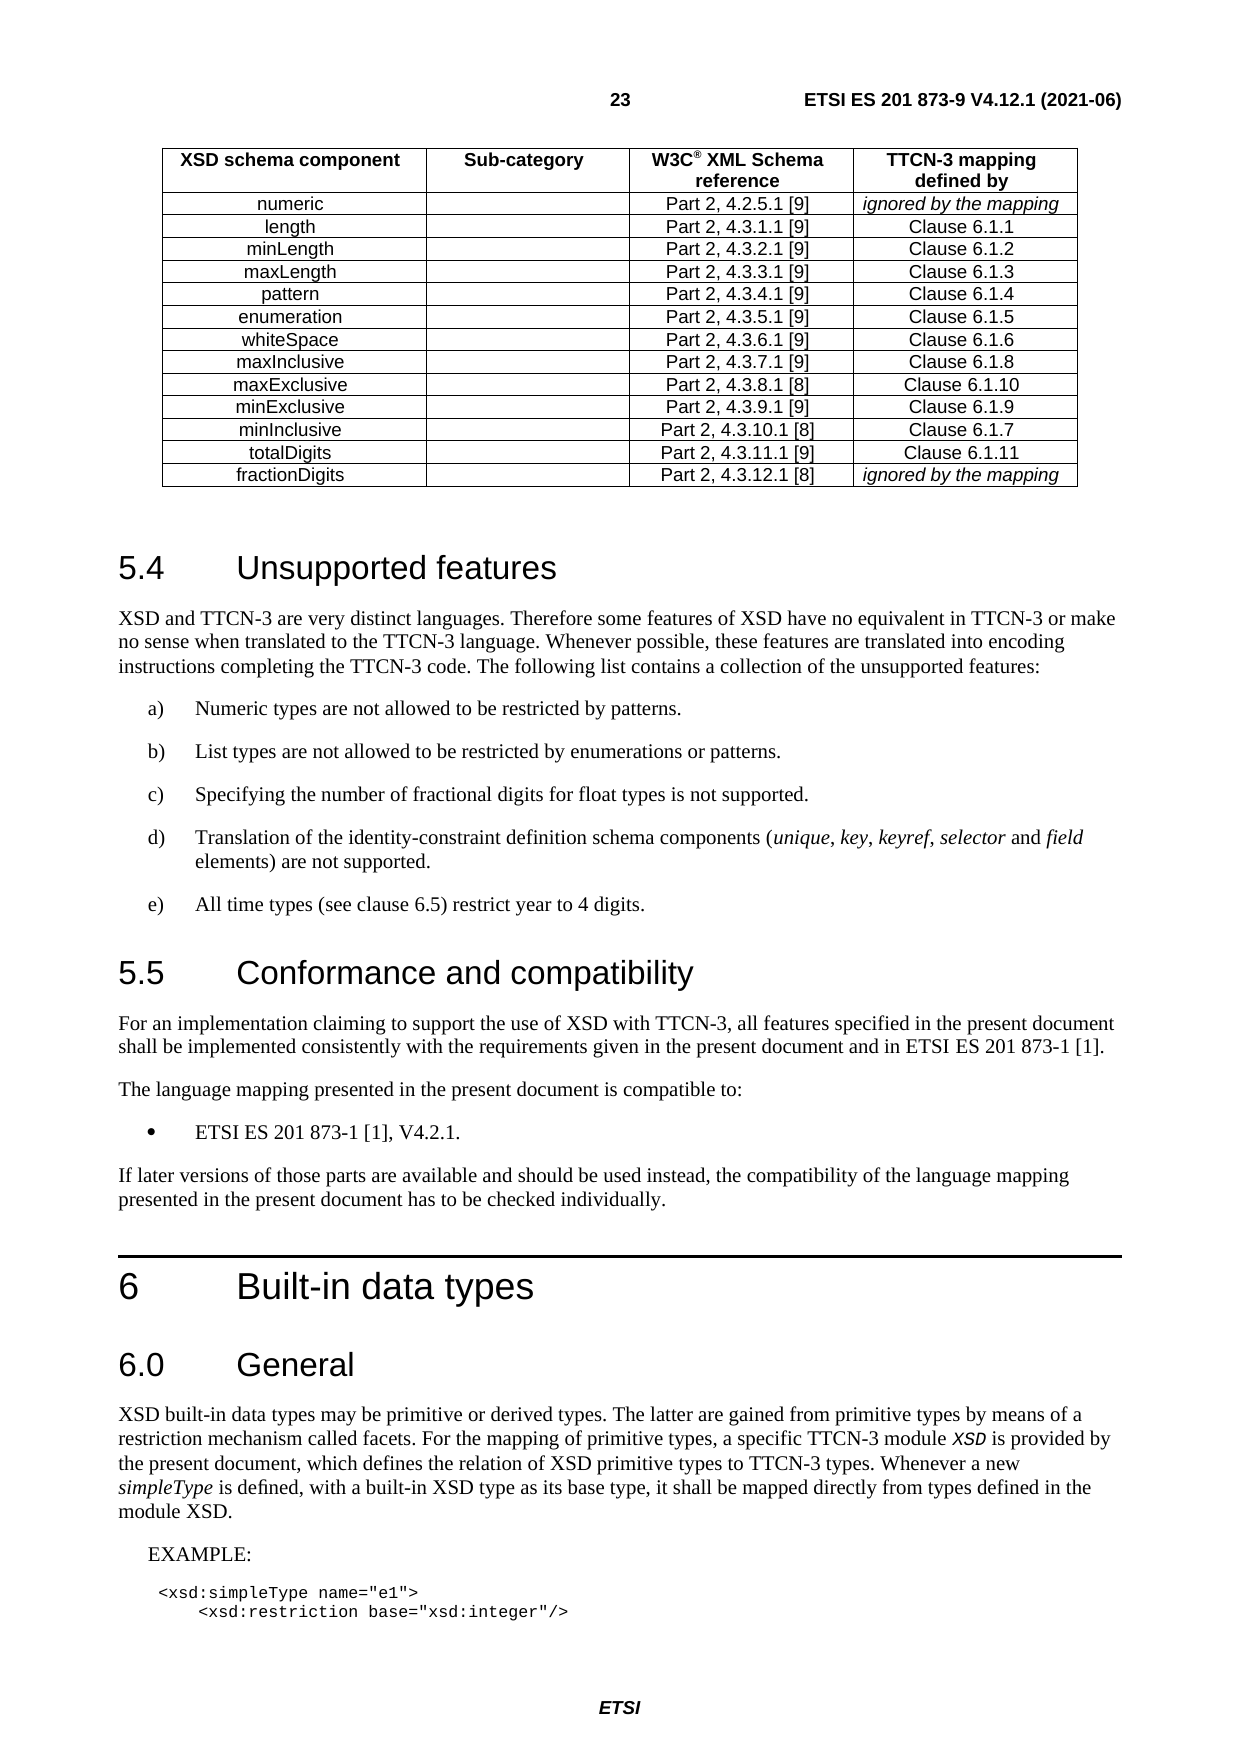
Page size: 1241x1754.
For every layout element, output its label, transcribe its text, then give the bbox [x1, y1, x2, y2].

text EXAMPLE: [148, 1542, 1122, 1566]
subtitle 5.4 Unsupported features [118, 548, 1122, 587]
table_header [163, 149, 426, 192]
text e) All time types (see clause 6.5) restrict year to 4 digits. [148, 892, 1122, 916]
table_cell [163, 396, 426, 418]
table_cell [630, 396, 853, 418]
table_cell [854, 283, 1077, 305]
text XSD and TTCN-3 are very distinct languages. Therefore some features of XSD have no equivalent in TTCN-3 or make no sense when translated to the TTCN-3 language. Whenever possible, these features are translated into encoding instructions completing the TTCN-3 code. The following list contains a collection of the unsupported features: [118, 605, 1122, 678]
text a) Numeric types are not allowed to be restricted by patterns. [148, 696, 1122, 720]
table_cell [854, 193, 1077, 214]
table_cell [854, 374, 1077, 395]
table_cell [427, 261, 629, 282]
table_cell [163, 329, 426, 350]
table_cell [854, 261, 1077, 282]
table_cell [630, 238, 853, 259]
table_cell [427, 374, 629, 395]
text The language mapping presented in the present document is compatible to: [118, 1077, 1122, 1101]
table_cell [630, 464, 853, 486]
text If later versions of those parts are available and should be used instead, the compatibility of the language mapping presented in the present document has to be checked individually. [118, 1163, 1122, 1211]
subtitle 5.5 Conformance and compatibility [118, 953, 1122, 992]
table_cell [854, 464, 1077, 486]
text c) Specifying the number of fractional digits for float types is not supported. [148, 782, 1122, 806]
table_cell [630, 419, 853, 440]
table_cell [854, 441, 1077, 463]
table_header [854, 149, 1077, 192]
text ETSI ES 201 873-1 [1], V4.2.1. [148, 1120, 1122, 1144]
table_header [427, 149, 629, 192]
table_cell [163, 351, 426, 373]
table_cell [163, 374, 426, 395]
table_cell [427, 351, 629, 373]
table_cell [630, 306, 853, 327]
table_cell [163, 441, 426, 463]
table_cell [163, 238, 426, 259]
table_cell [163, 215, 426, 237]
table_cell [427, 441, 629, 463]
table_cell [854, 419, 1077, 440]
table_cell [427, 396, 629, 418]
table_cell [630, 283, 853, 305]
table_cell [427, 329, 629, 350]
text <xsd:simpleType name="e1"> [118, 1585, 1122, 1604]
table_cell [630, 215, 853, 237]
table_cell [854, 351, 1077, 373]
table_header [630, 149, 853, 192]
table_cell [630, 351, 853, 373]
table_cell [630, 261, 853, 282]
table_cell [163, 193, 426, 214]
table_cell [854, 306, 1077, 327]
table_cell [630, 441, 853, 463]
subtitle 6 Built-in data types [118, 1258, 1122, 1307]
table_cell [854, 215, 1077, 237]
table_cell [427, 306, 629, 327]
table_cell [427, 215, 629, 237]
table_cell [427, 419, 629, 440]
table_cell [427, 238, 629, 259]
text For an implementation claiming to support the use of XSD with TTCN-3, all features specified in the present document shall be implemented consistently with the requirements given in the present document and in ETSI ES 201 873-1 [1]. [118, 1010, 1122, 1058]
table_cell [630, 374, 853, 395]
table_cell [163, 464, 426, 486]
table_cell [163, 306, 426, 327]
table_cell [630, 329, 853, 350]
text <xsd:restriction base="xsd:integer"/> [118, 1604, 1122, 1623]
text XSD built-in data types may be primitive or derived types. The latter are gained from primitive types by means of a restriction mechanism called facets. For the mapping of primitive types, a specific TTCN-3 module XSD is provided by the present document, which defines the relation of XSD primitive types to TTCN-3 types. Whenever a new simpleType is deﬁned, with a built-in XSD type as its base type, it shall be mapped directly from types defined in the module XSD. [118, 1402, 1122, 1523]
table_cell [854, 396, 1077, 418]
subtitle 6.0 General [118, 1345, 1122, 1383]
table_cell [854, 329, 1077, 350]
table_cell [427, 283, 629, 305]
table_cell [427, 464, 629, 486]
text d) Translation of the identity-constraint definition schema components (unique, key, keyref, selector and field elements) are not supported. [148, 825, 1122, 873]
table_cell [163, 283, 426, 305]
text b) List types are not allowed to be restricted by enumerations or patterns. [148, 739, 1122, 763]
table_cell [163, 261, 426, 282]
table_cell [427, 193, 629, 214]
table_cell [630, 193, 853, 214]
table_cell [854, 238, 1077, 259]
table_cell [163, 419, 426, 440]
